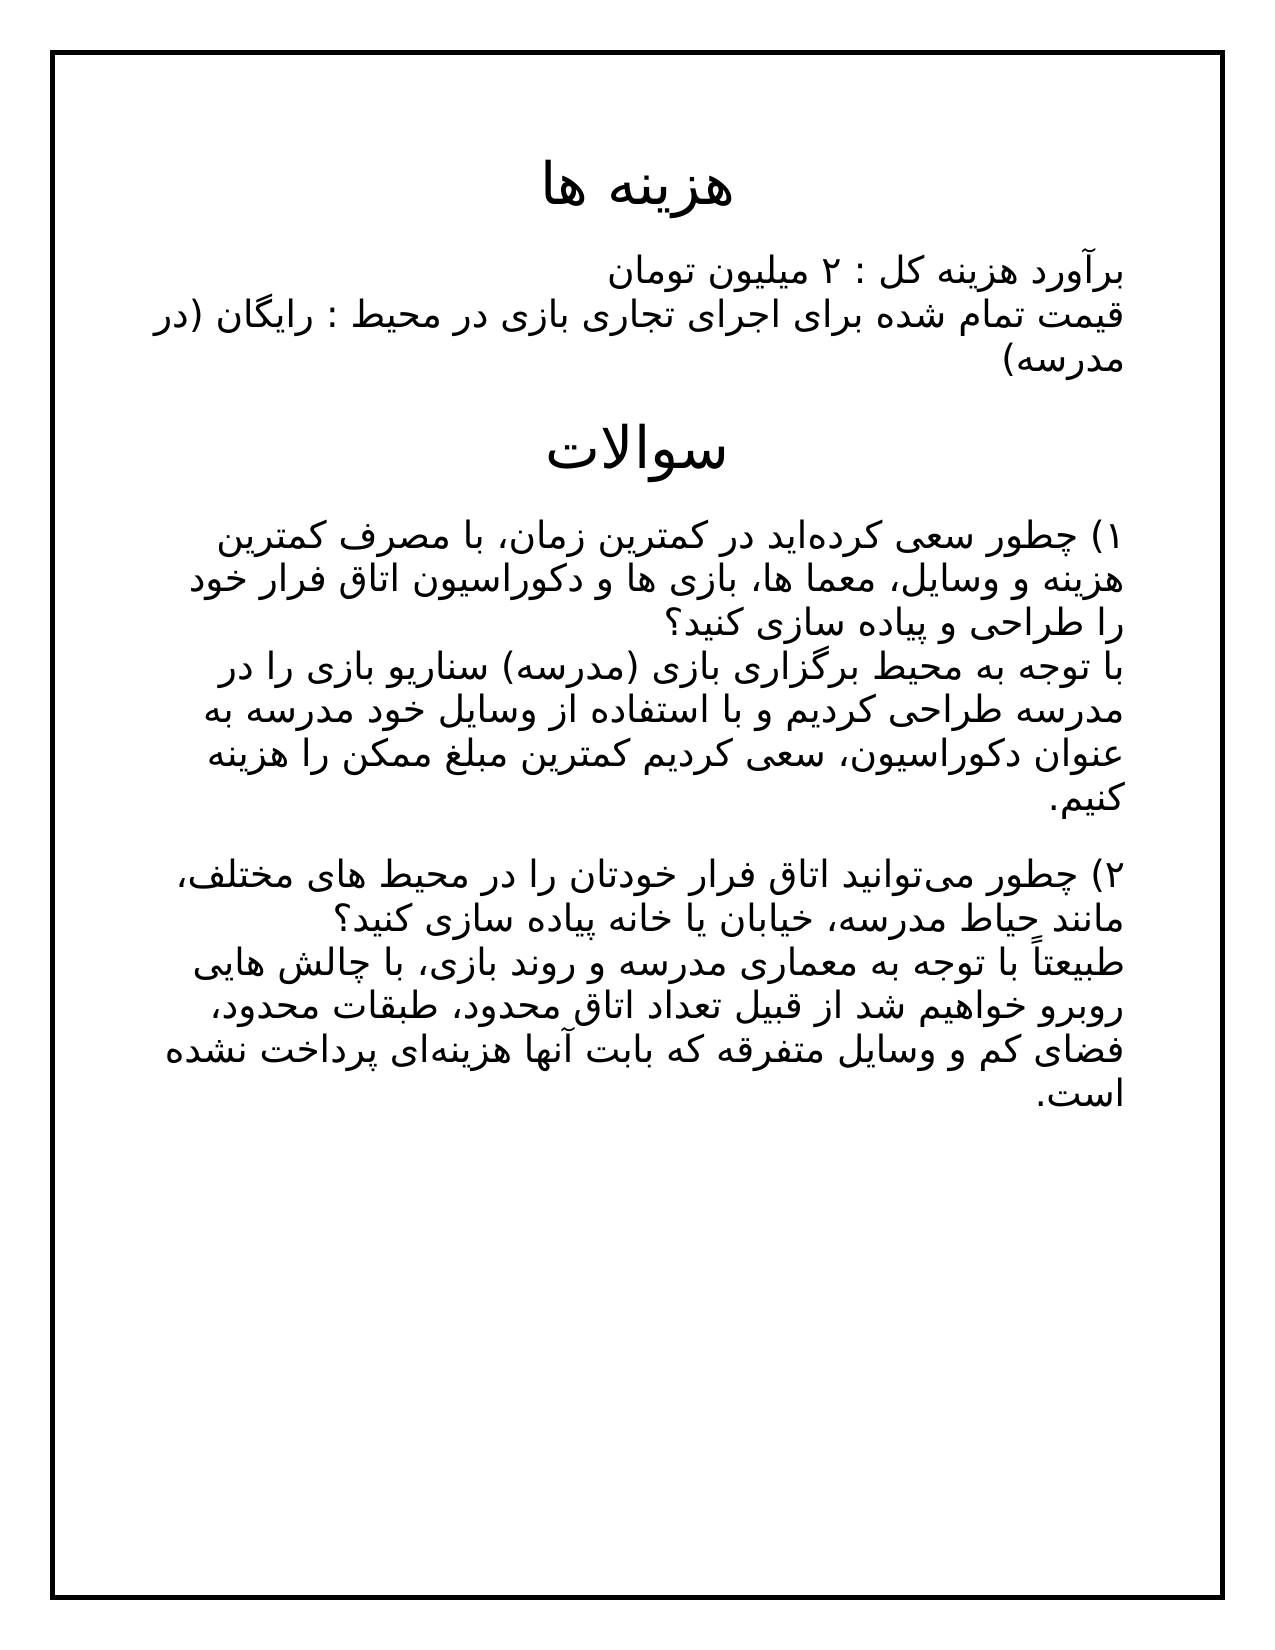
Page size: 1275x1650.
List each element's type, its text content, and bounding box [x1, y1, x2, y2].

text برآورد هزینه کل : ۲ میلیون تومان [150, 249, 1125, 293]
text سوالات [150, 414, 1125, 482]
text ۱) چطور سعی کرده‌اید در کمترین زمان، با مصرف کمترین هزینه و وسایل، معما ها، بازی ها و دکوراسیون اتاق فرار خود را طراحی و پیاده سازی کنید؟ [150, 513, 1125, 644]
text هزینه ها [150, 150, 1125, 218]
text ۲) چطور می‌توانید اتاق فرار خودتان را در محیط های مختلف، مانند حیاط مدرسه، خیابان یا خانه پیاده سازی کنید؟ [150, 853, 1125, 940]
text با توجه به محیط برگزاری بازی (مدرسه) سناریو بازی را در مدرسه طراحی کردیم و با استفاده از وسایل خود مدرسه به عنوان دکوراسیون، سعی کردیم کمترین مبلغ ممکن را هزینه کنیم. [150, 644, 1125, 819]
text قیمت تمام شده برای اجرای تجاری بازی در محیط : رایگان (در مدرسه) [150, 293, 1125, 380]
text طبیعتاً با توجه به معماری مدرسه و روند بازی، با چالش هایی روبرو خواهیم شد از قبیل تعداد اتاق محدود، طبقات محدود، فضای کم و وسایل متفرقه که بابت آنها هزینه‌ای پرداخت نشده است. [150, 940, 1125, 1115]
